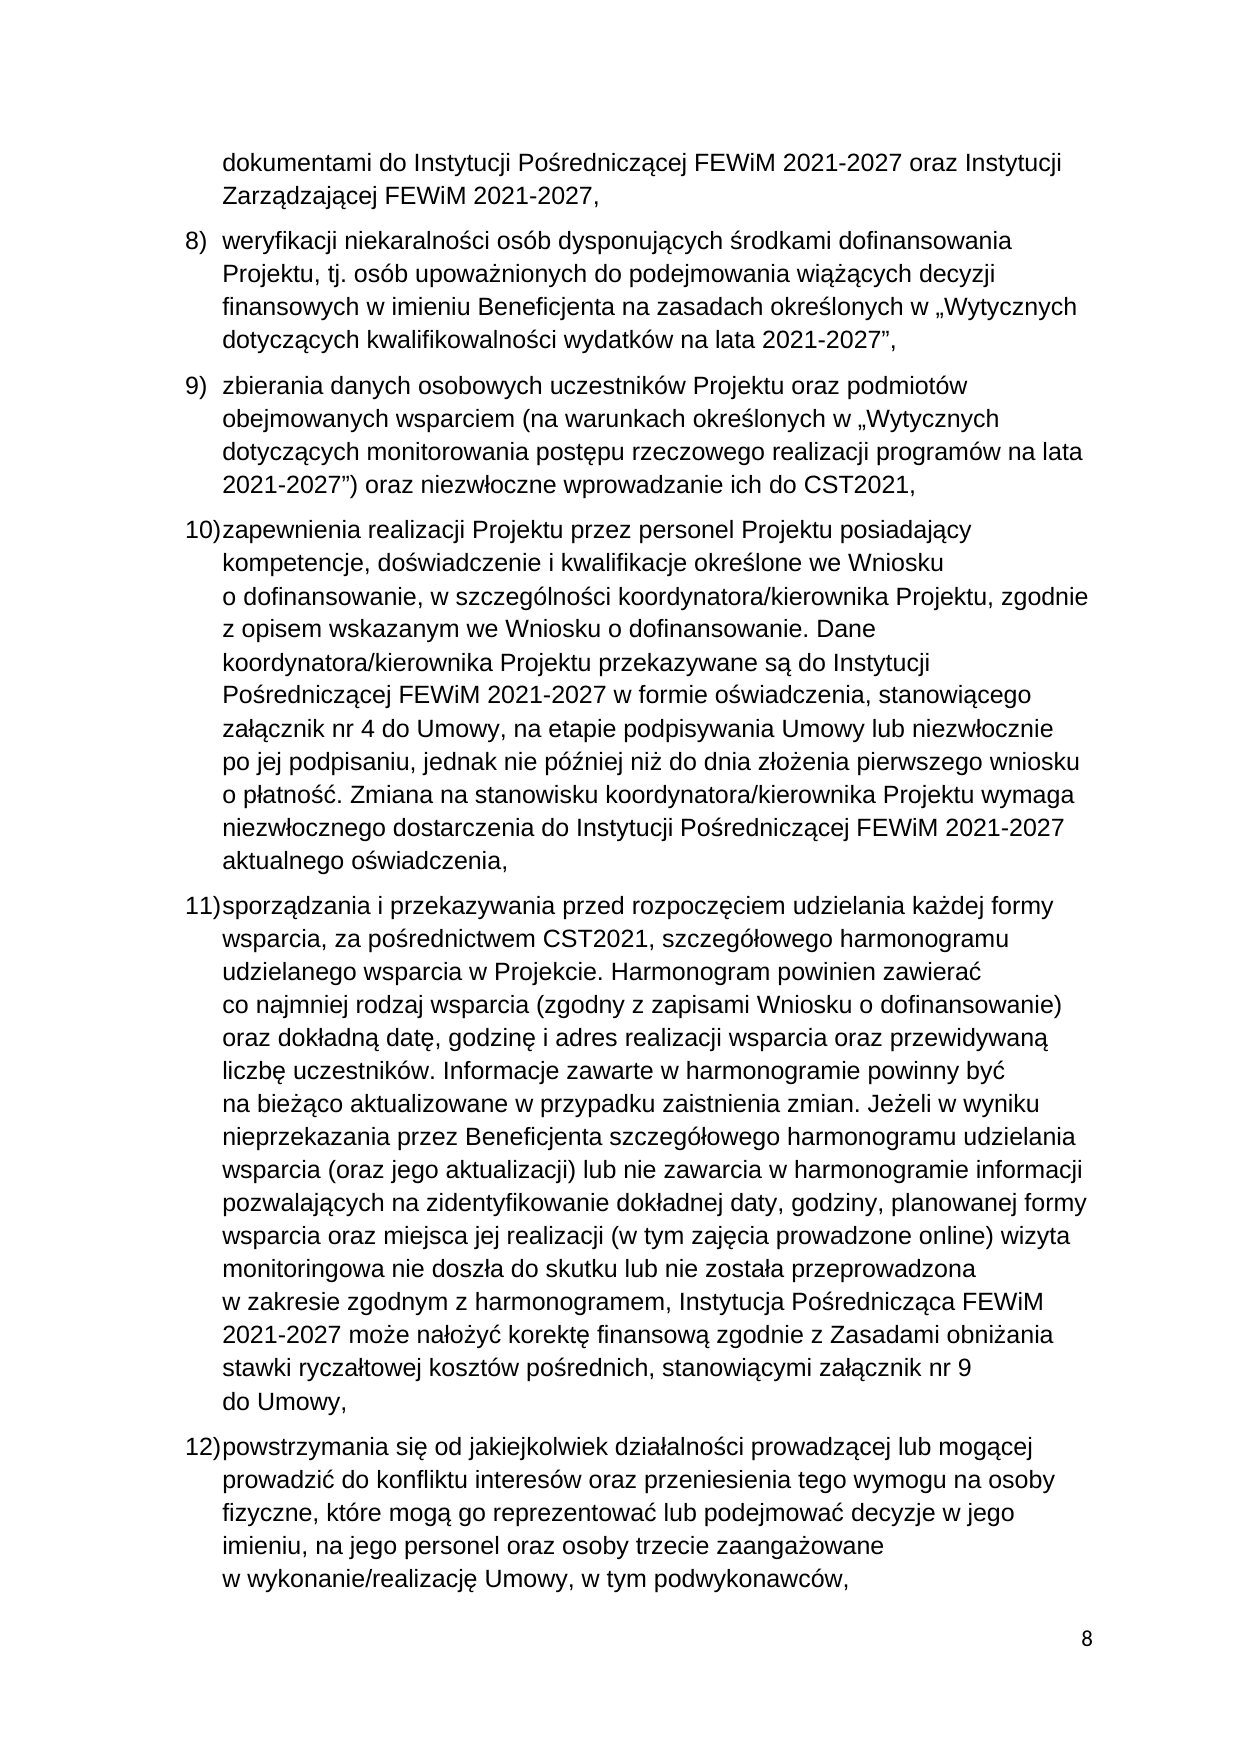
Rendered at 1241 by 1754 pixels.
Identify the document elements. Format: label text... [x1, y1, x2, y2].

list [185, 148, 1092, 209]
list zapewnienia realizacji Projektu przez personel Projektu posiadający kompetencje, doświadczenie i kwalifikacje określone we Wniosku o dofinansowanie, w szczególności koordynatora/kierownika Projektu, zgodnie z opisem wskazanym we Wniosku o dofinansowanie. Dane koordynatora/kierownika Projektu przekazywane są do Instytucji Pośredniczącej FEWiM 2021-2027 w formie oświadczenia, stanowiącego załącznik nr 4 do Umowy, na etapie podpisywania Umowy lub niezwłocznie po jej podpisaniu, jednak nie później niż do dnia złożenia pierwszego wniosku o płatność. Zmiana na stanowisku koordynatora/kierownika Projektu wymaga niezwłocznego dostarczenia do Instytucji Pośredniczącej FEWiM 2021-2027 aktualnego oświadczenia, [185, 515, 1092, 874]
list zbierania danych osobowych uczestników Projektu oraz podmiotów obejmowanych wsparciem (na warunkach określonych w „Wytycznych dotyczących monitorowania postępu rzeczowego realizacji programów na lata 2021-2027”) oraz niezwłoczne wprowadzanie ich do CST2021, [185, 371, 1092, 499]
list sporządzania i przekazywania przed rozpoczęciem udzielania każdej formy wsparcia, za pośrednictwem CST2021, szczegółowego harmonogramu udzielanego wsparcia w Projekcie. Harmonogram powinien zawierać co najmniej rodzaj wsparcia (zgodny z zapisami Wniosku o dofinansowanie) oraz dokładną datę, godzinę i adres realizacji wsparcia oraz przewidywaną liczbę uczestników. Informacje zawarte w harmonogramie powinny być na bieżąco aktualizowane w przypadku zaistnienia zmian. Jeżeli w wyniku nieprzekazania przez Beneficjenta szczegółowego harmonogramu udzielania wsparcia (oraz jego aktualizacji) lub nie zawarcia w harmonogramie informacji pozwalających na zidentyfikowanie dokładnej daty, godziny, planowanej formy wsparcia oraz miejsca jej realizacji (w tym zajęcia prowadzone online) wizyta monitoringowa nie doszła do skutku lub nie została przeprowadzona w zakresie zgodnym z harmonogramem, Instytucja Pośrednicząca FEWiM 2021-2027 może nałożyć korektę finansową zgodnie z Zasadami obniżania stawki ryczałtowej kosztów pośrednich, stanowiącymi załącznik nr 9 do Umowy, [185, 891, 1092, 1415]
list powstrzymania się od jakiejkolwiek działalności prowadzącej lub mogącej prowadzić do konfliktu interesów oraz przeniesienia tego wymogu na osoby fizyczne, które mogą go reprezentować lub podejmować decyzje w jego imieniu, na jego personel oraz osoby trzecie zaangażowane w wykonanie/realizację Umowy, w tym podwykonawców, [185, 1432, 1092, 1593]
list weryfikacji niekaralności osób dysponujących środkami dofinansowania Projektu, tj. osób upoważnionych do podejmowania wiążących decyzji finansowych w imieniu Beneficjenta na zasadach określonych w „Wytycznych dotyczących kwalifikowalności wydatków na lata 2021-2027”, [185, 226, 1092, 354]
